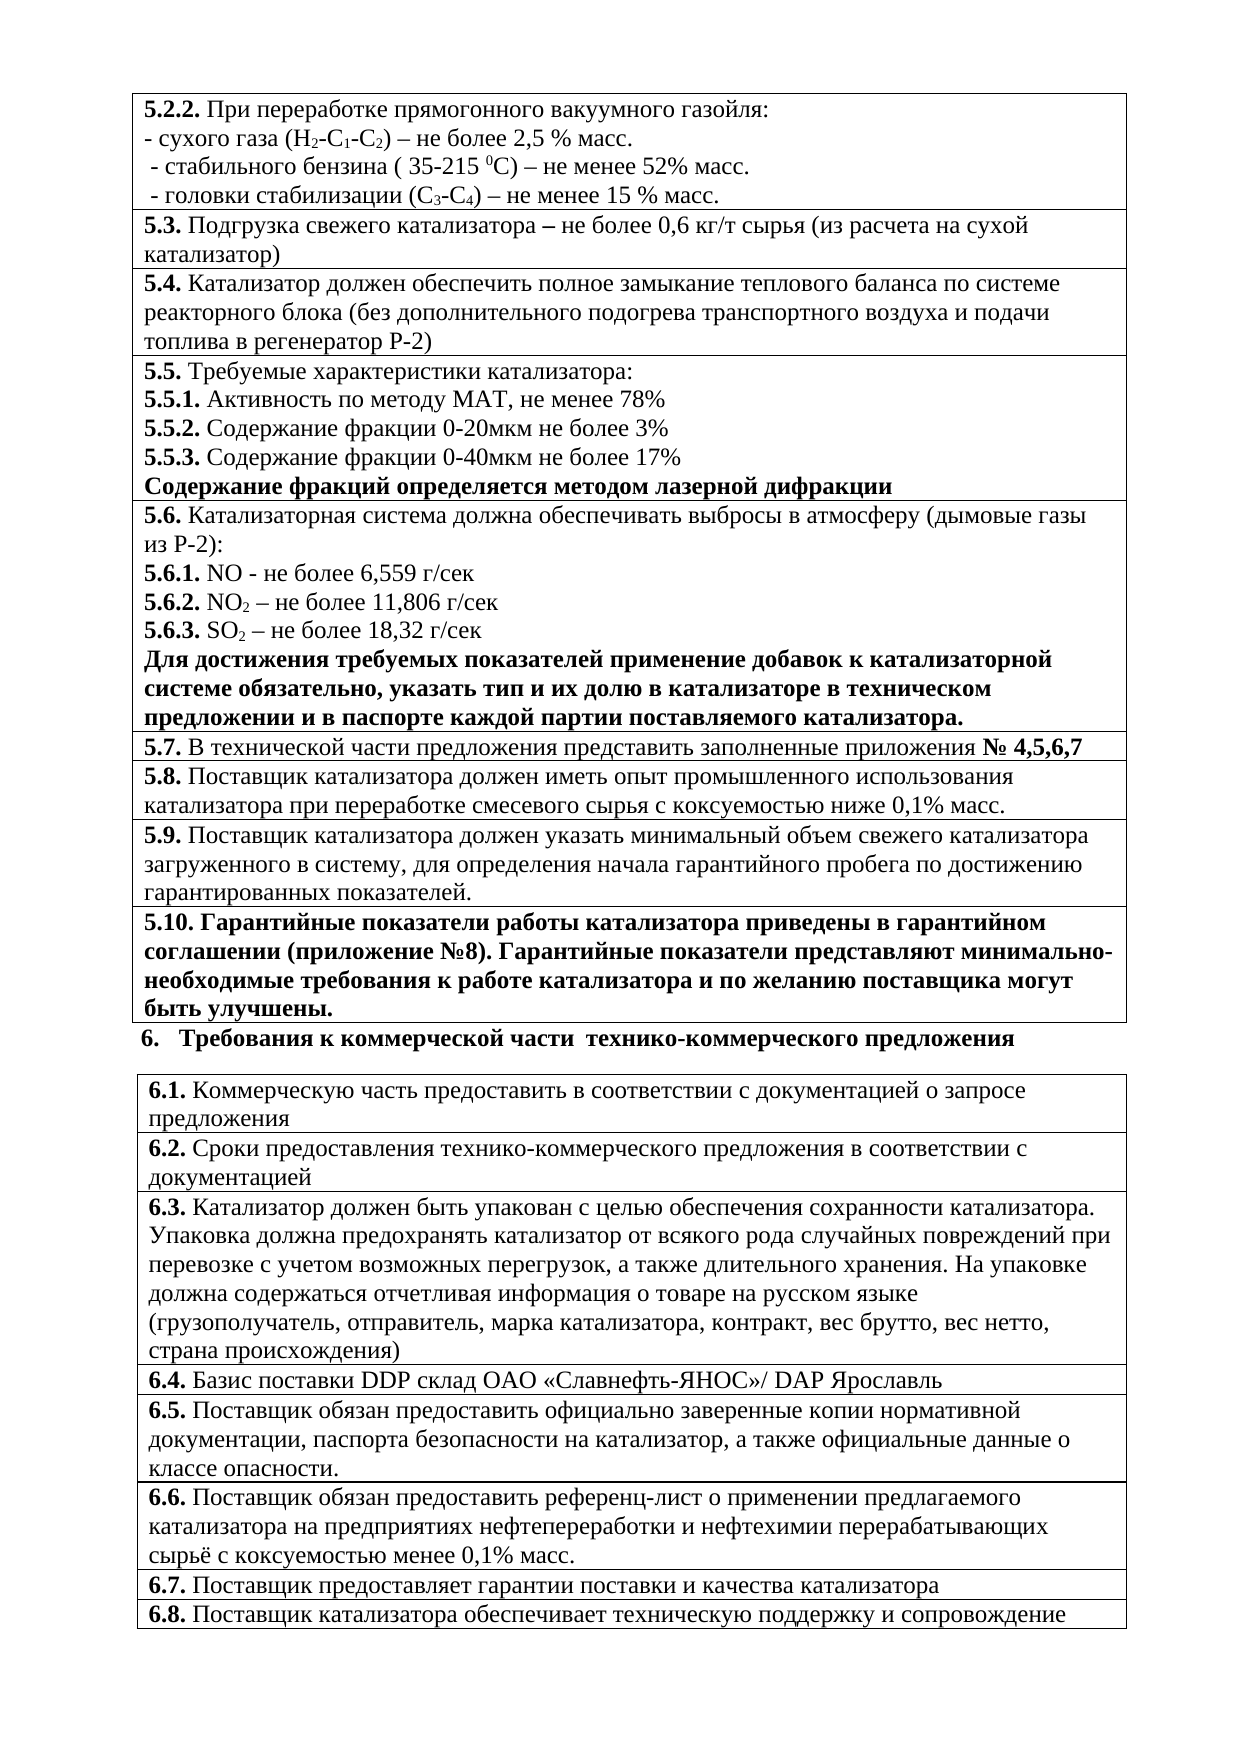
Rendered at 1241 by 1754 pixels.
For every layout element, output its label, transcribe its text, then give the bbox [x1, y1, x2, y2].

table_cell 6.3. Катализатор должен быть упакован с целью обеспечения сохранности катализатора. Упаковка должна предохранять катализатор от всякого рода случайных повреждений при перевозке с учетом возможных перегрузок, а также длительного хранения. На упаковке должна содержаться отчетливая информация о товаре на русском языке (грузополучатель, отправитель, марка катализатора, контракт, вес брутто, вес нетто, страна происхождения) [138, 1192, 1126, 1364]
table_cell 6.6. Поставщик обязан предоставить референц-лист о применении предлагаемого катализатора на предприятиях нефтепереработки и нефтехимии перерабатывающих сырьё с коксуемостью менее 0,1% масс. [138, 1483, 1126, 1569]
table_cell 6.2. Сроки предоставления технико-коммерческого предложения в соответствии с документацией [138, 1133, 1126, 1191]
list Требования к коммерческой части технико-коммерческого предложения [141, 1023, 1143, 1052]
table_cell 5.3. Подгрузка свежего катализатора – не более 0,6 кг/т сырья (из расчета на сухой катализатор) [133, 210, 1126, 267]
table_cell 6.7. Поставщик предоставляет гарантии поставки и качества катализатора [138, 1570, 1126, 1598]
table_cell 5.5. Требуемые характеристики катализатора: 5.5.1. Активность по методу МАТ, не менее 78% 5.5.2. Содержание фракции 0-20мкм не более 3% 5.5.3. Содержание фракции 0-40мкм не более 17% Содержание фракций определяется методом лазерной дифракции [133, 356, 1126, 499]
table_cell 6.5. Поставщик обязан предоставить официально заверенные копии нормативной документации, паспорта безопасности на катализатор, а также официальные данные о классе опасности. [138, 1395, 1126, 1481]
table_cell 5.7. В технической части предложения представить заполненные приложения № 4,5,6,7 [133, 732, 1126, 760]
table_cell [133, 94, 1126, 209]
table_cell 5.9. Поставщик катализатора должен указать минимальный объем свежего катализатора загруженного в систему, для определения начала гарантийного пробега по достижению гарантированных показателей. [133, 820, 1126, 906]
table_cell 5.8. Поставщик катализатора должен иметь опыт промышленного использования катализатора при переработке смесевого сырья с коксуемостью ниже 0,1% масс. [133, 761, 1126, 819]
table_cell 5.6. Катализаторная система должна обеспечивать выбросы в атмосферу (дымовые газы из Р-2): 5.6.1. NO - не более 6,559 г/сек 5.6.2. NO2 – не более 11,806 г/сек 5.6.3. SО2 – не более 18,32 г/сек Для достижения требуемых показателей применение добавок к катализаторной системе обязательно, указать тип и их долю в катализаторе в техническом предложении и в паспорте каждой партии поставляемого катализатора. [133, 501, 1126, 731]
table_cell 5.10. Гарантийные показатели работы катализатора приведены в гарантийном соглашении (приложение №8). Гарантийные показатели представляют минимально-необходимые требования к работе катализатора и по желанию поставщика могут быть улучшены. [133, 907, 1126, 1022]
table_cell 6.4. Базис поставки DDP склад ОАО «Славнефть-ЯНОС»/ DAP Ярославль [138, 1365, 1126, 1394]
table_header 6.1. Коммерческую часть предоставить в соответствии с документацией о запросе предложения [138, 1075, 1126, 1132]
table_cell 5.4. Катализатор должен обеспечить полное замыкание теплового баланса по системе реакторного блока (без дополнительного подогрева транспортного воздуха и подачи топлива в регенератор Р-2) [133, 269, 1126, 355]
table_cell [138, 1600, 1126, 1628]
